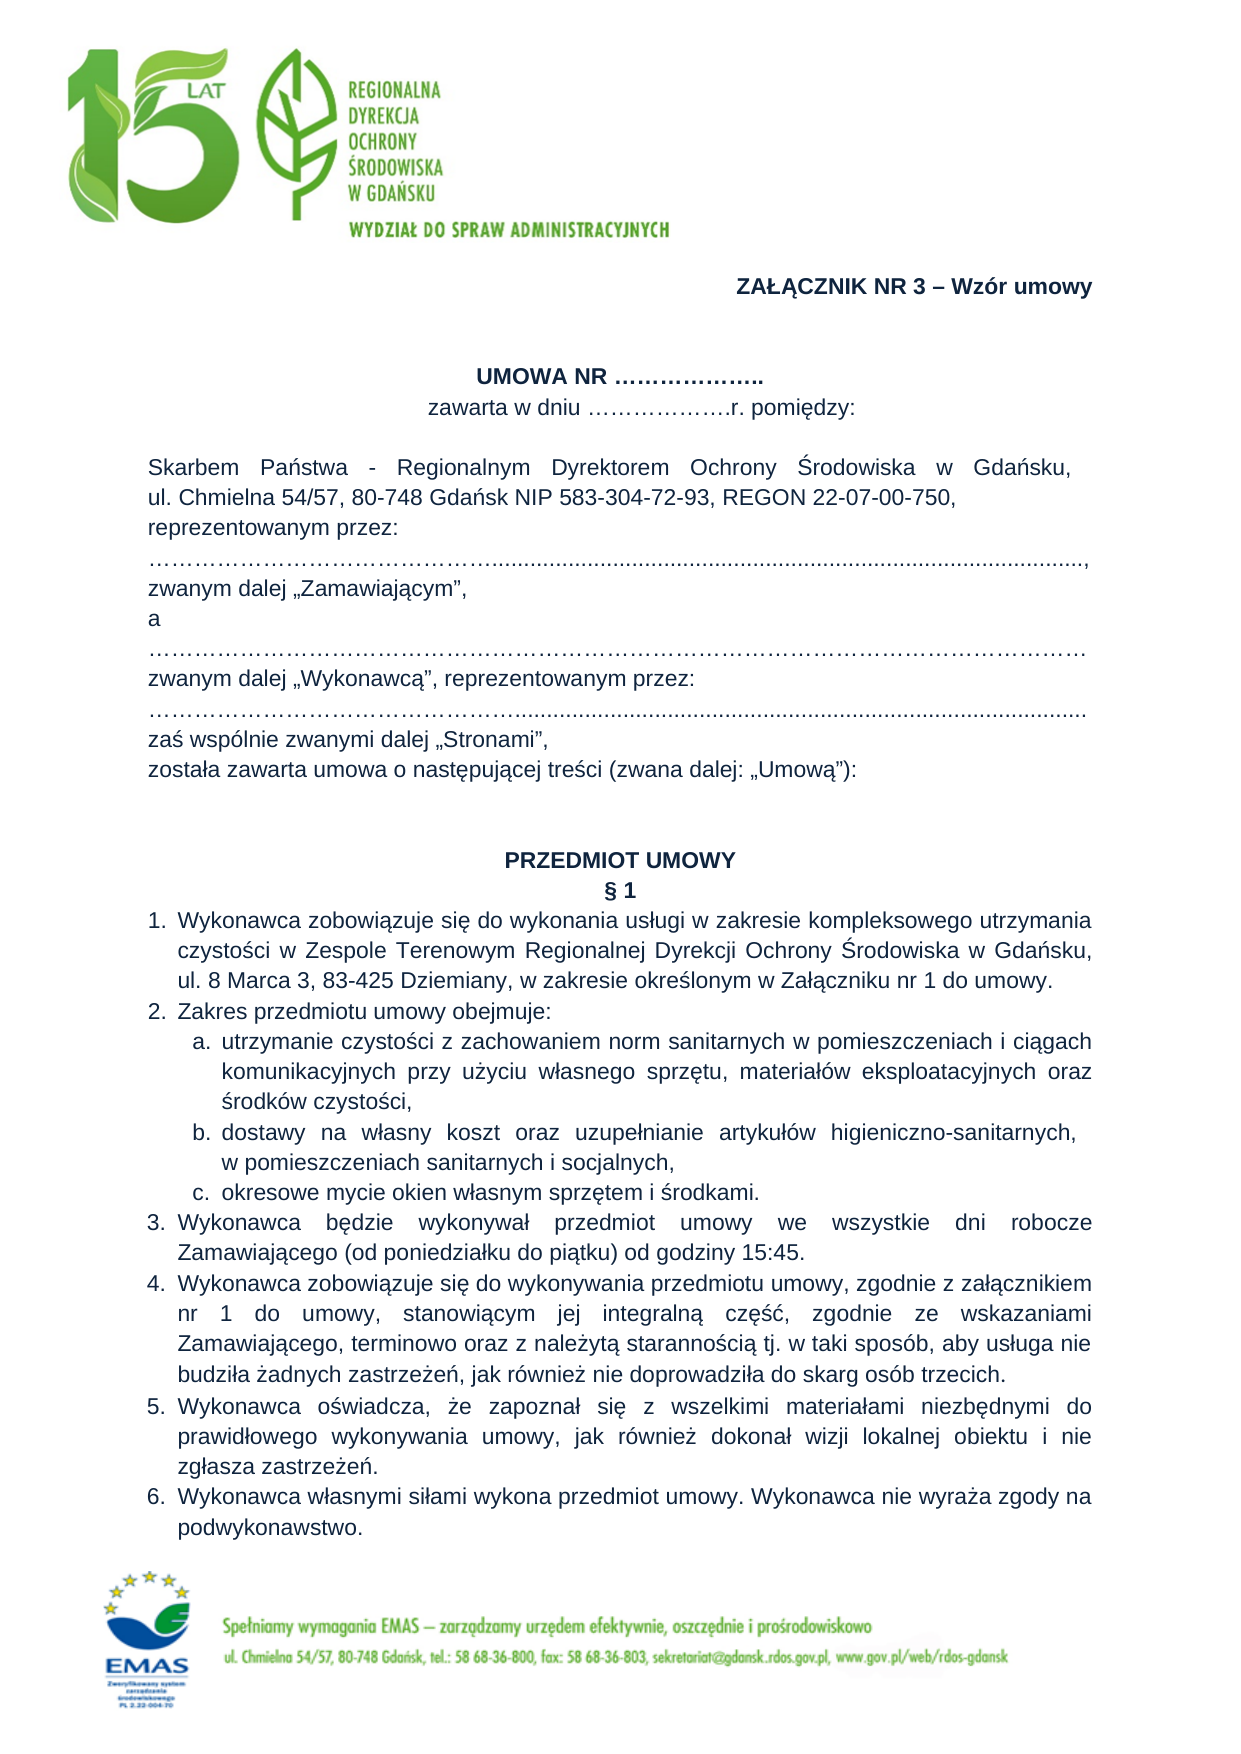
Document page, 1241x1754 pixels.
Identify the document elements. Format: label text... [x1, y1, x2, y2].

text § 1 [148, 877, 1093, 903]
list Wykonawca własnymi siłami wykona przedmiot umowy. Wykonawca nie wyraża zgody na podwykonawstwo. [147, 1483, 1093, 1540]
text UMOWA NR ……………….. [148, 363, 1093, 389]
list utrzymanie czystości z zachowaniem norm sanitarnych w pomieszczeniach i ciągach komunikacyjnych przy użyciu własnego sprzętu, materiałów eksploatacyjnych oraz środków czystości, [192, 1028, 1093, 1114]
text ………………………………………............................................................................................., [148, 544, 1093, 571]
picture [58, 35, 681, 243]
text zwanym dalej „Zamawiającym”, [148, 575, 1093, 601]
text zawarta w dniu ……………….r. pomiędzy: [148, 393, 1093, 420]
text PRZEDMIOT UMOWY [148, 816, 1093, 873]
list Wykonawca zobowiązuje się do wykonywania przedmiotu umowy, zgodnie z załącznikiem nr 1 do umowy, stanowiącym jej integralną część, zgodnie ze wskazaniami Zamawiającego, terminowo oraz z należytą starannością tj. w taki sposób, aby usługa nie budziła żadnych zastrzeżeń, jak również nie doprowadziła do skarg osób trzecich. [147, 1269, 1093, 1388]
list Zakres przedmiotu umowy obejmuje: [148, 998, 1093, 1024]
text zaś wspólnie zwanymi dalej „Stronami”, [148, 726, 1093, 752]
list Wykonawca będzie wykonywał przedmiot umowy we wszystkie dni robocze Zamawiającego (od poniedziałku do piątku) od godziny 15:45. [147, 1209, 1093, 1266]
text zwanym dalej „Wykonawcą”, reprezentowanym przez: ………………………………………….......................................................................................... [148, 665, 1093, 722]
text reprezentowanym przez: [148, 514, 1093, 541]
list Wykonawca oświadcza, że zapoznał się z wszelkimi materiałami niezbędnymi do prawidłowego wykonywania umowy, jak również dokonał wizji lokalnej obiektu i nie zgłasza zastrzeżeń. [147, 1393, 1093, 1479]
picture [103, 1571, 1036, 1713]
text została zawarta umowa o następującej treści (zwana dalej: „Umową”): [148, 756, 1093, 782]
text Skarbem Państwa - Regionalnym Dyrektorem Ochrony Środowiska w Gdańsku, ul. Chmielna 54/57, 80-748 Gdańsk NIP 583-304-72-93, REGON 22-07-00-750, [148, 454, 1093, 510]
list okresowe mycie okien własnym sprzętem i środkami. [192, 1179, 1093, 1205]
list Wykonawca zobowiązuje się do wykonania usługi w zakresie kompleksowego utrzymania czystości w Zespole Terenowym Regionalnej Dyrekcji Ochrony Środowiska w Gdańsku, ul. 8 Marca 3, 83-425 Dziemiany, w zakresie określonym w Załączniku nr 1 do umowy. [148, 907, 1093, 994]
list dostawy na własny koszt oraz uzupełnianie artykułów higieniczno-sanitarnych, w pomieszczeniach sanitarnych i socjalnych, [192, 1118, 1093, 1175]
text …………………………………………………………………………………………………………… [148, 635, 1093, 661]
text ZAŁĄCZNIK NR 3 – Wzór umowy [148, 273, 1093, 299]
text a [148, 605, 1093, 631]
